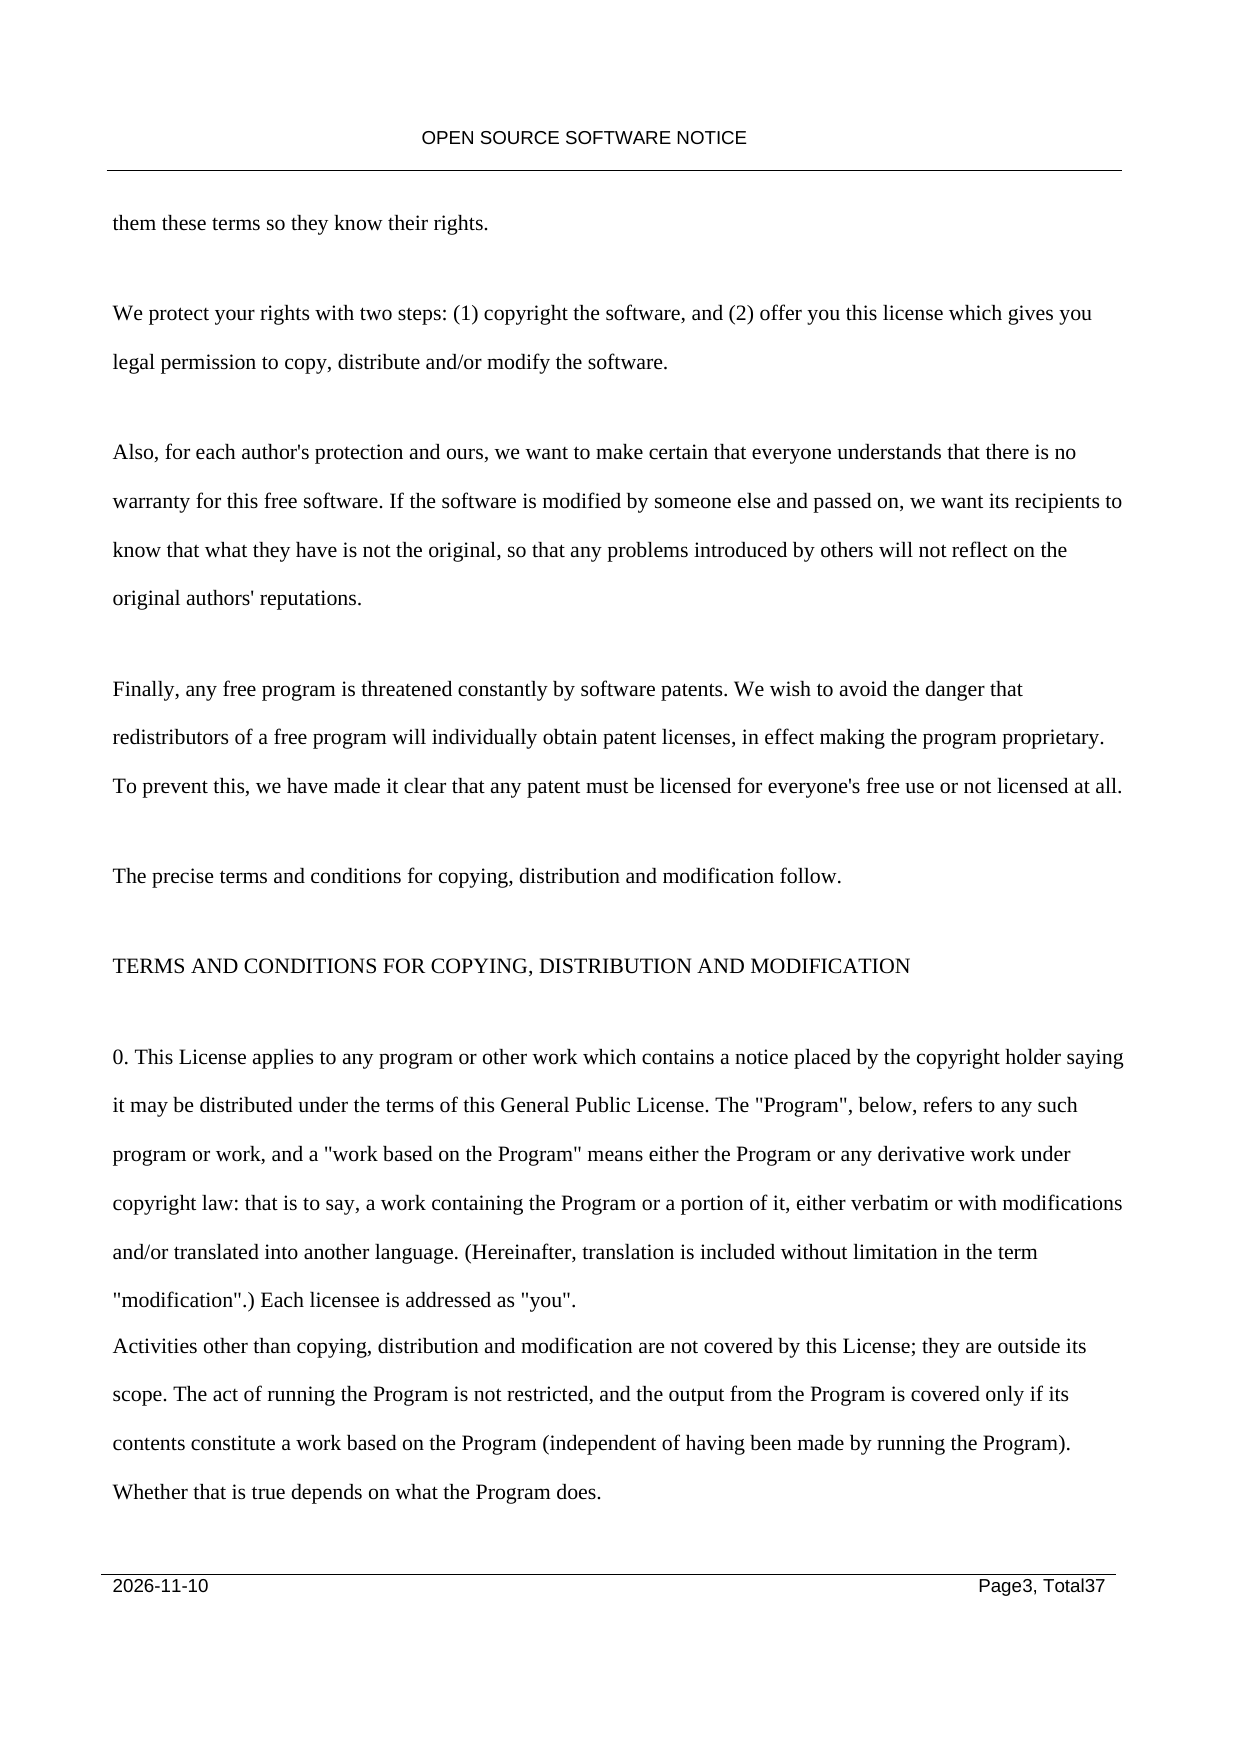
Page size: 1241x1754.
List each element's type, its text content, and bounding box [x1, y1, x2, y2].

text 0. This License applies to any program or other work which contains a notice placed by the copyright holder saying it may be distributed under the terms of this General Public License. The "Program", below, refers to any such program or work, and a "work based on the Program" means either the Program or any derivative work under copyright law: that is to say, a work containing the Program or a portion of it, either verbatim or with modifications and/or translated into another language. (Hereinafter, translation is included without limitation in the term "modification".) Each licensee is addressed as "you". [112, 1040, 1128, 1316]
text The precise terms and conditions for copying, distribution and modification follow. [112, 860, 1128, 892]
text We protect your rights with two steps: (1) copyright the software, and (2) offer you this license which gives you legal permission to copy, distribute and/or modify the software. [112, 297, 1128, 378]
text Also, for each author's protection and ours, we want to make certain that everyone understands that there is no warranty for this free software. If the software is modified by someone else and passed on, we want its recipients to know that what they have is not the original, so that any problems introduced by others will not reflect on the original authors' reputations. [112, 436, 1128, 614]
text Finally, any free program is threatened constantly by software patents. We wish to avoid the danger that redistributors of a free program will individually obtain patent licenses, in effect making the program proprietary. To prevent this, we have made it clear that any patent must be licensed for everyone's free use or not licensed at all. [112, 672, 1128, 802]
text TERMS AND CONDITIONS FOR COPYING, DISTRIBUTION AND MODIFICATION [112, 950, 1128, 982]
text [112, 206, 1128, 239]
text Activities other than copying, distribution and modification are not covered by this License; they are outside its scope. The act of running the Program is not restricted, and the output from the Program is covered only if its contents constitute a work based on the Program (independent of having been made by running the Program). Whether that is true depends on what the Program does. [112, 1329, 1128, 1508]
